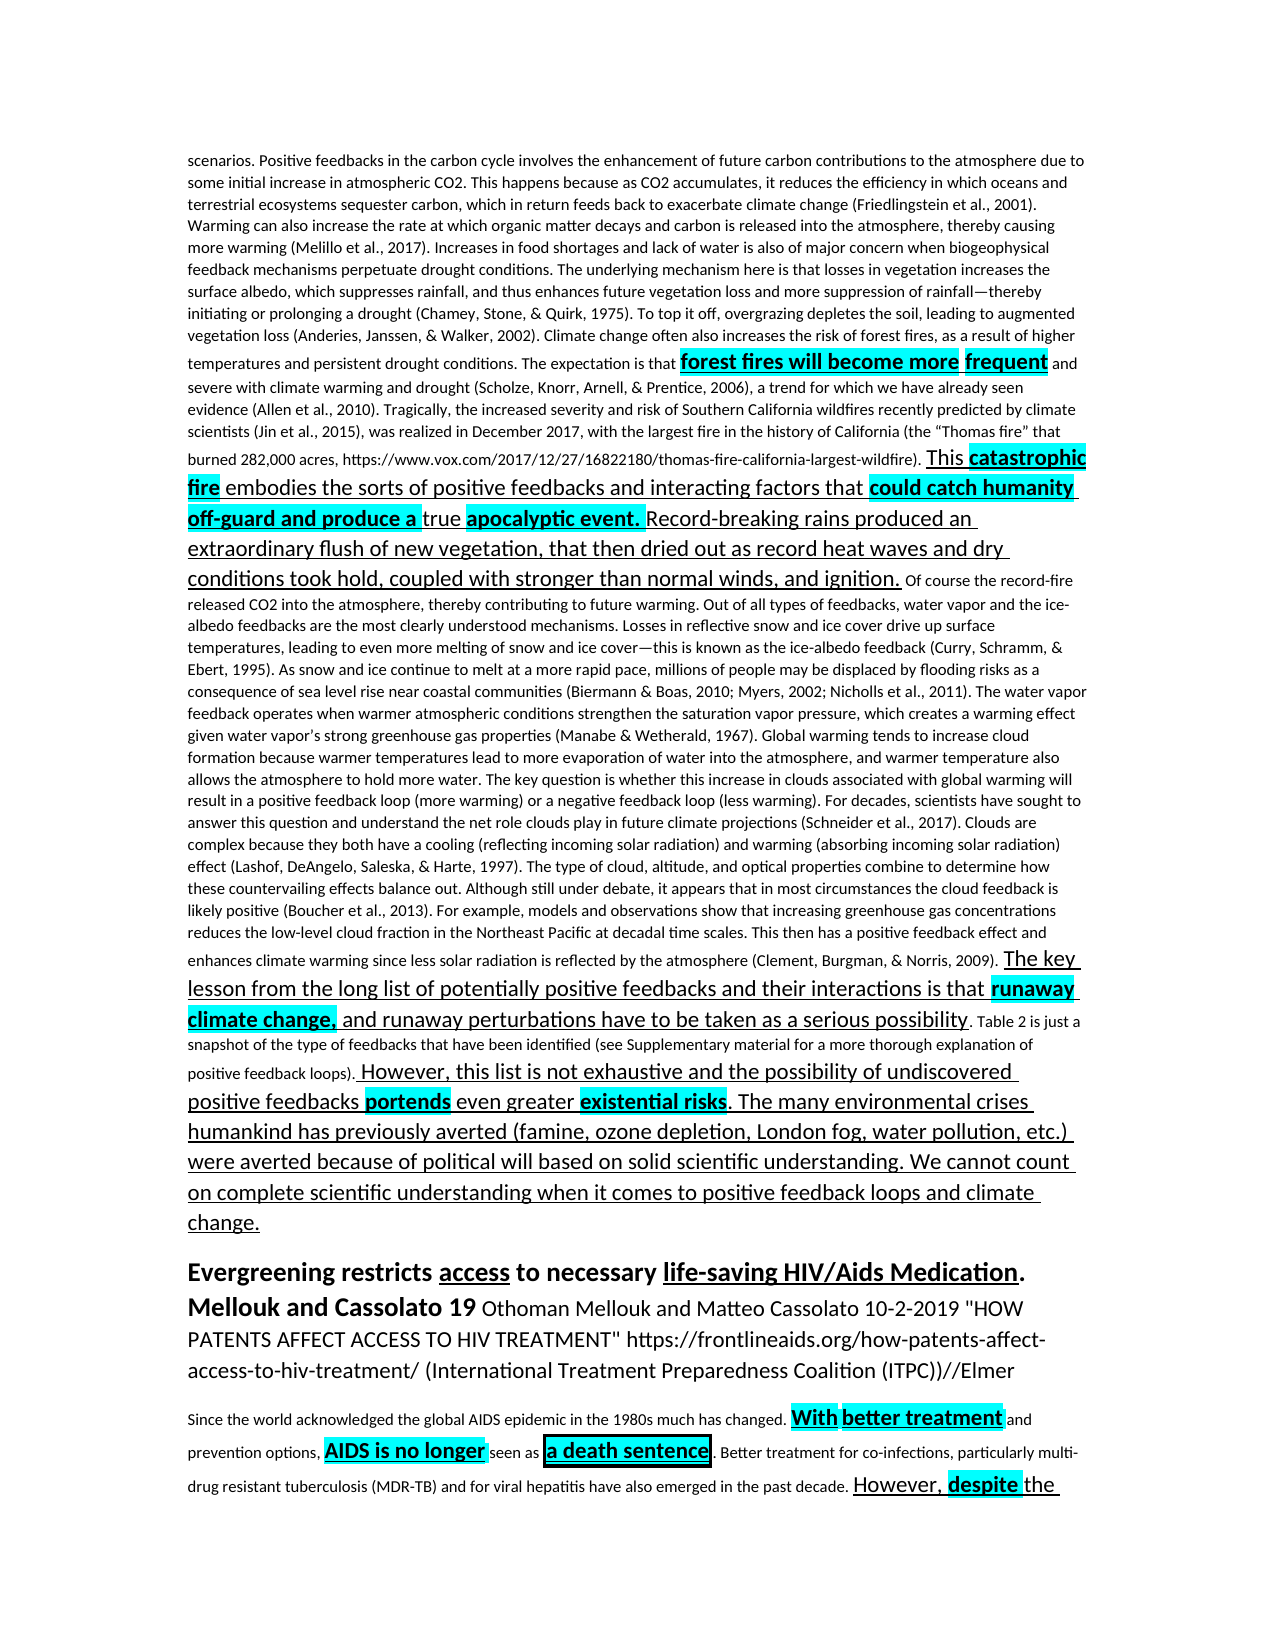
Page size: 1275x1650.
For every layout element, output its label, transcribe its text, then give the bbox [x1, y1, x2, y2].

subtitle Evergreening restricts access to necessary life-saving HIV/Aids Medication. [187, 1255, 1087, 1288]
text Mellouk and Cassolato 19 Othoman Mellouk and Matteo Cassolato 10-2-2019 "HOW PATENTS AFFECT ACCESS TO HIV TREATMENT" https://frontlineaids.org/how-patents-affect-access-to-hiv-treatment/ (International Treatment Preparedness Coalition (ITPC))//Elmer [187, 1290, 1087, 1384]
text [187, 150, 1087, 1236]
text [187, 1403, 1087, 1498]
